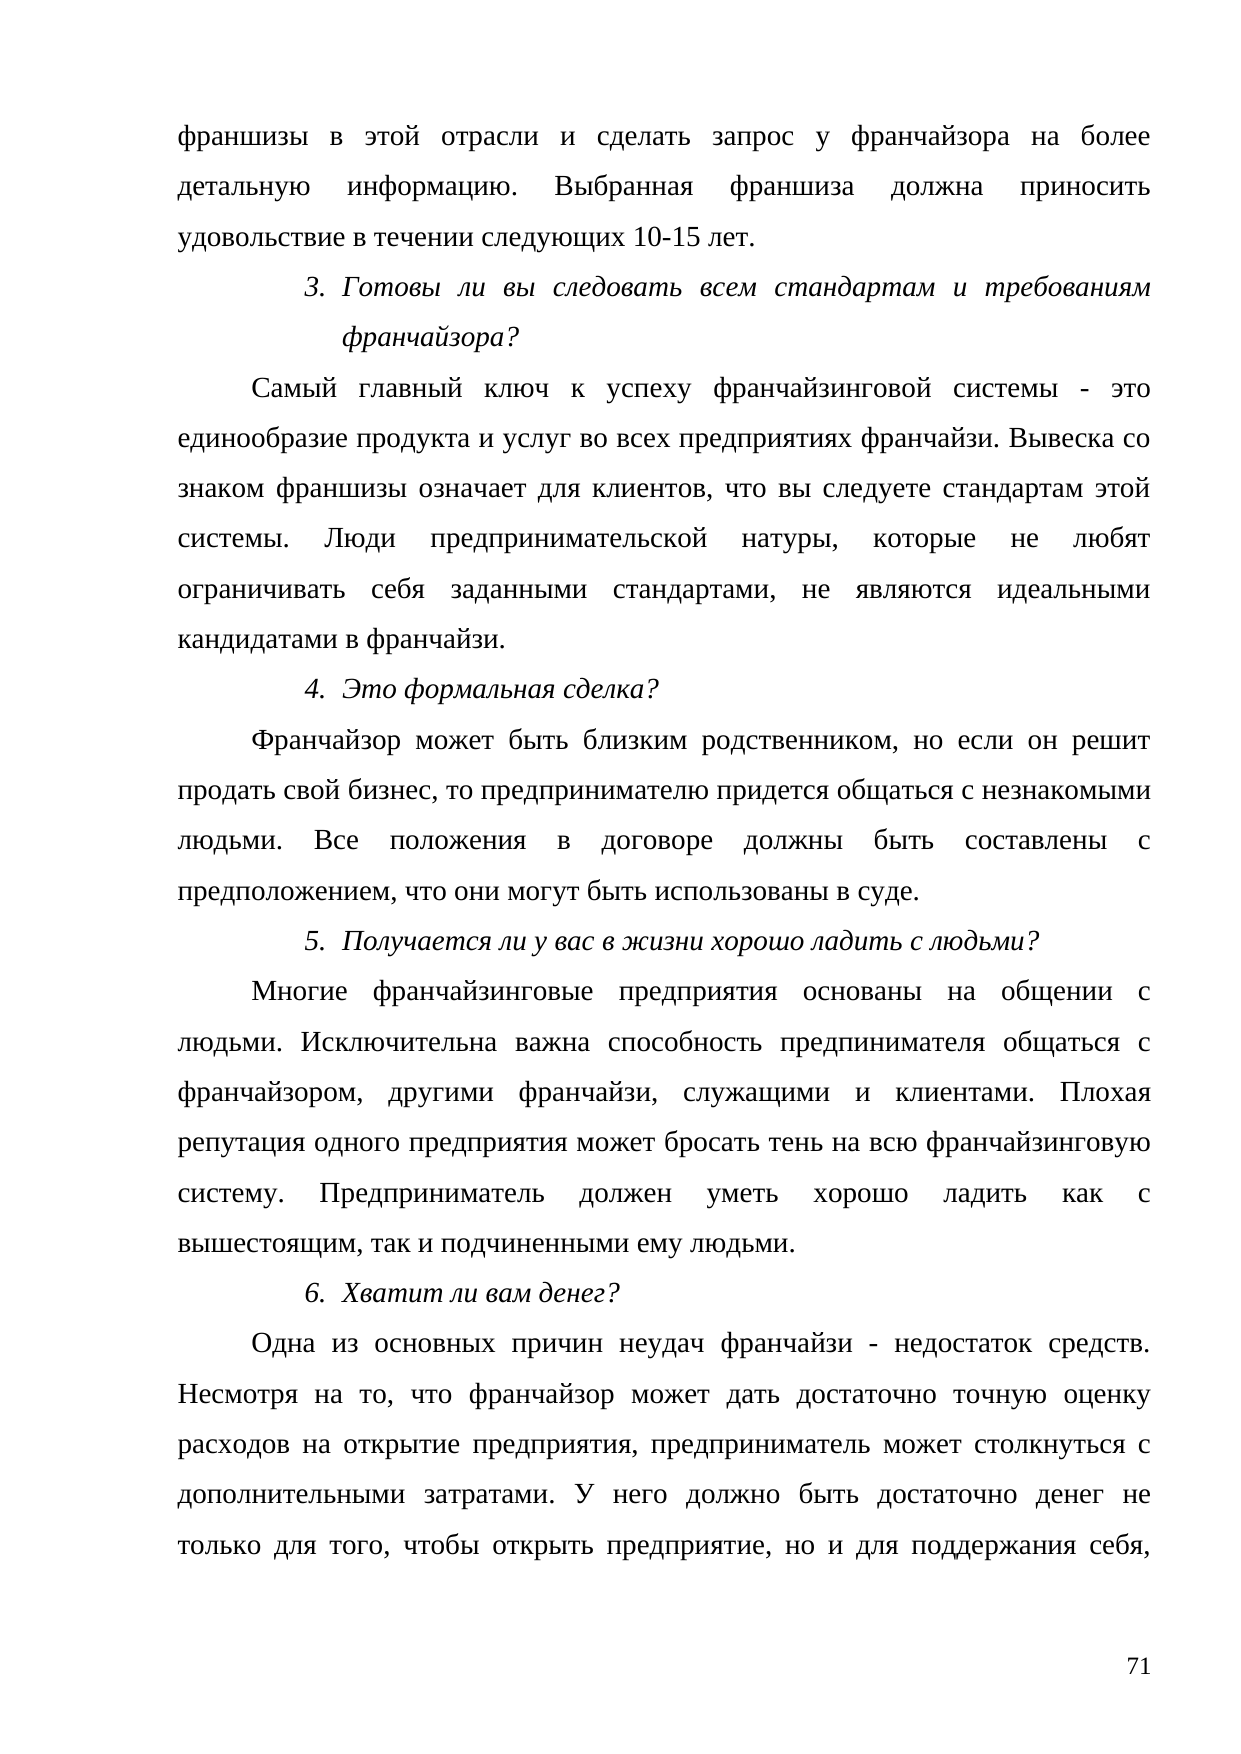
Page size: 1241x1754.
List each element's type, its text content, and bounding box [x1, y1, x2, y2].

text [177, 1326, 1152, 1560]
list Готовы ли вы следовать всем стандартам и требованиям франчайзора? [304, 269, 1152, 353]
text Многие франчайзинговые предприятия основаны на общении с людьми. Исключительна важна способность предпинимателя общаться с франчайзором, другими франчайзи, служащими и клиентами. Плохая репутация одного предприятия может бросать тень на всю франчайзинговую систему. Предприниматель должен уметь хорошо ладить как с вышестоящим, так и подчиненными ему людьми. [177, 973, 1152, 1258]
list Это формальная сделка? [304, 672, 1152, 705]
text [177, 118, 1152, 252]
text Самый главный ключ к успеху франчайзинговой системы - это единообразие продукта и услуг во всех предприятиях франчайзи. Вывеска со знаком франшизы означает для клиентов, что вы следуете стандартам этой системы. Люди предпринимательской натуры, которые не любят ограничивать себя заданными стандартами, не являются идеальными кандидатами в франчайзи. [177, 370, 1152, 655]
list Хватит ли вам денег? [304, 1275, 1152, 1309]
text Франчайзор может быть близким родственником, но если он решит продать свой бизнес, то предпринимателю придется общаться с незнакомыми людьми. Все положения в договоре должны быть составлены с предположением, что они могут быть использованы в суде. [177, 722, 1152, 906]
list Получается ли у вас в жизни хорошо ладить с людьми? [304, 923, 1152, 957]
